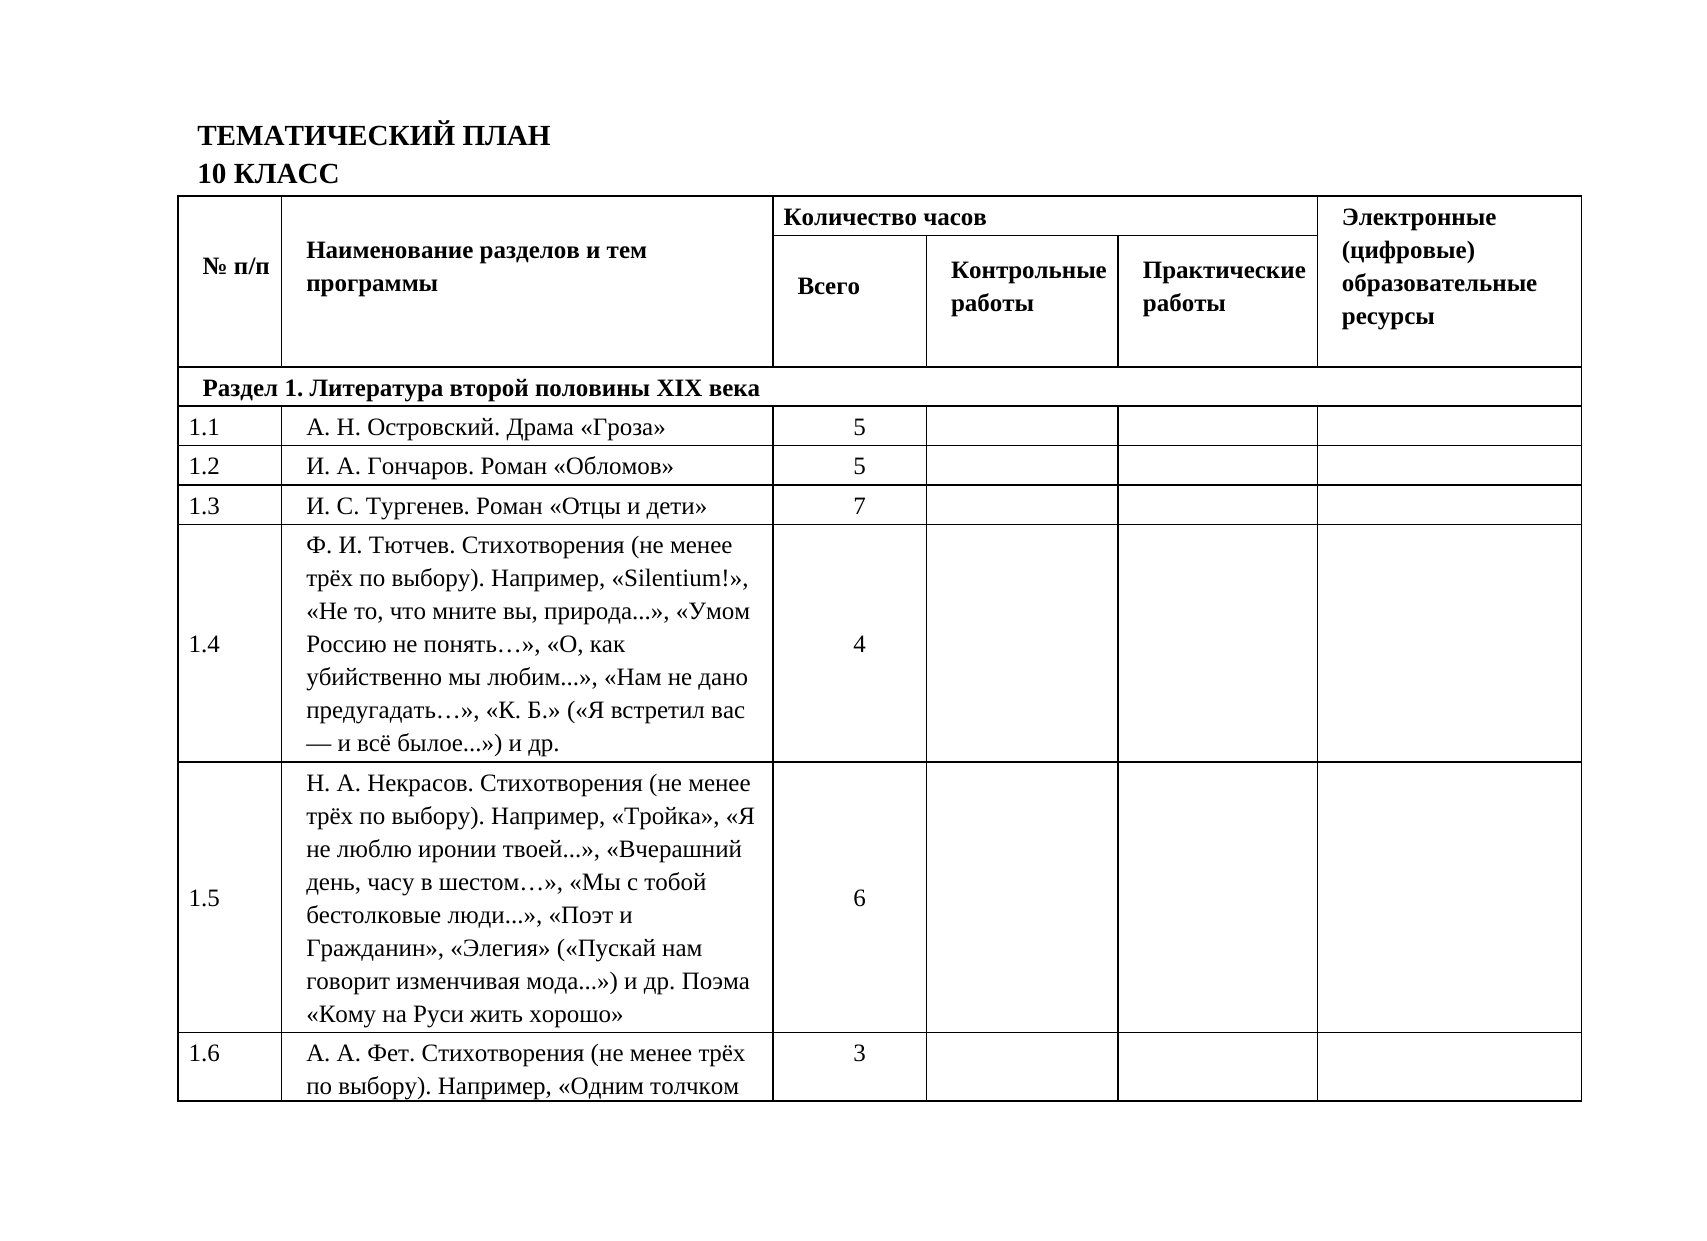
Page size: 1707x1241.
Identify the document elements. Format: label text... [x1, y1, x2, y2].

table_cell Контрольные работы [927, 236, 1117, 366]
table_cell [1119, 1033, 1317, 1100]
table_cell 1.4 [179, 525, 281, 761]
table_cell 1.6 [179, 1033, 281, 1100]
table_cell [1318, 446, 1581, 484]
table_cell 1.1 [179, 407, 281, 445]
table_cell [1318, 1033, 1581, 1100]
table_cell [927, 1033, 1117, 1100]
table_cell [1318, 486, 1581, 523]
table_cell 5 [774, 446, 926, 484]
table_cell И. А. Гончаров. Роман «Обломов» [282, 446, 772, 484]
table_cell 1.2 [179, 446, 281, 484]
table_cell Н. А. Некрасов. Стихотворения (не менее трёх по выбору). Например, «Тройка», «Я не люблю иронии твоей...», «Вчерашний день, часу в шестом…», «Мы с тобой бестолковые люди...», «Поэт и Гражданин», «Элегия» («Пускай нам говорит изменчивая мода...») и др. Поэма «Кому на Руси жить хорошо» [282, 763, 772, 1031]
table_cell [1318, 525, 1581, 761]
table_cell 1.5 [179, 763, 281, 1031]
table_cell [1318, 407, 1581, 445]
table_cell И. С. Тургенев. Роман «Отцы и дети» [282, 486, 772, 523]
table_header Наименование разделов и тем программы [282, 197, 772, 366]
table_cell Ф. И. Тютчев. Стихотворения (не менее трёх по выбору). Например, «Silentium!», «Не то, что мните вы, природа...», «Умом Россию не понять…», «О, как убийственно мы любим...», «Нам не дано предугадать…», «К. Б.» («Я встретил вас — и всё былое...») и др. [282, 525, 772, 761]
table_cell Всего [774, 236, 926, 366]
table_cell [927, 486, 1117, 523]
table_header № п/п [179, 197, 281, 366]
table_cell [1119, 763, 1317, 1031]
table_cell [927, 446, 1117, 484]
table_cell 3 [774, 1033, 926, 1100]
table_cell Практические работы [1119, 236, 1317, 366]
table_cell [1119, 486, 1317, 523]
table_cell [1119, 446, 1317, 484]
table_cell 5 [774, 407, 926, 445]
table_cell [282, 1033, 772, 1100]
table_cell [927, 525, 1117, 761]
table_cell [927, 407, 1117, 445]
table_cell А. Н. Островский. Драма «Гроза» [282, 407, 772, 445]
table_header Электронные (цифровые) образовательные ресурсы [1318, 197, 1581, 366]
table_cell [1318, 763, 1581, 1031]
text 10 КЛАСС [190, 157, 1618, 190]
table_cell 4 [774, 525, 926, 761]
text ТЕМАТИЧЕСКИЙ ПЛАН [190, 118, 1618, 152]
table_header Количество часов [774, 197, 1317, 234]
table_cell [1119, 525, 1317, 761]
table_cell Раздел 1. Литература второй половины XIX века [179, 368, 1581, 405]
table_cell 6 [774, 763, 926, 1031]
table_cell 7 [774, 486, 926, 523]
table_cell 1.3 [179, 486, 281, 523]
table_cell [1119, 407, 1317, 445]
table_cell [927, 763, 1117, 1031]
